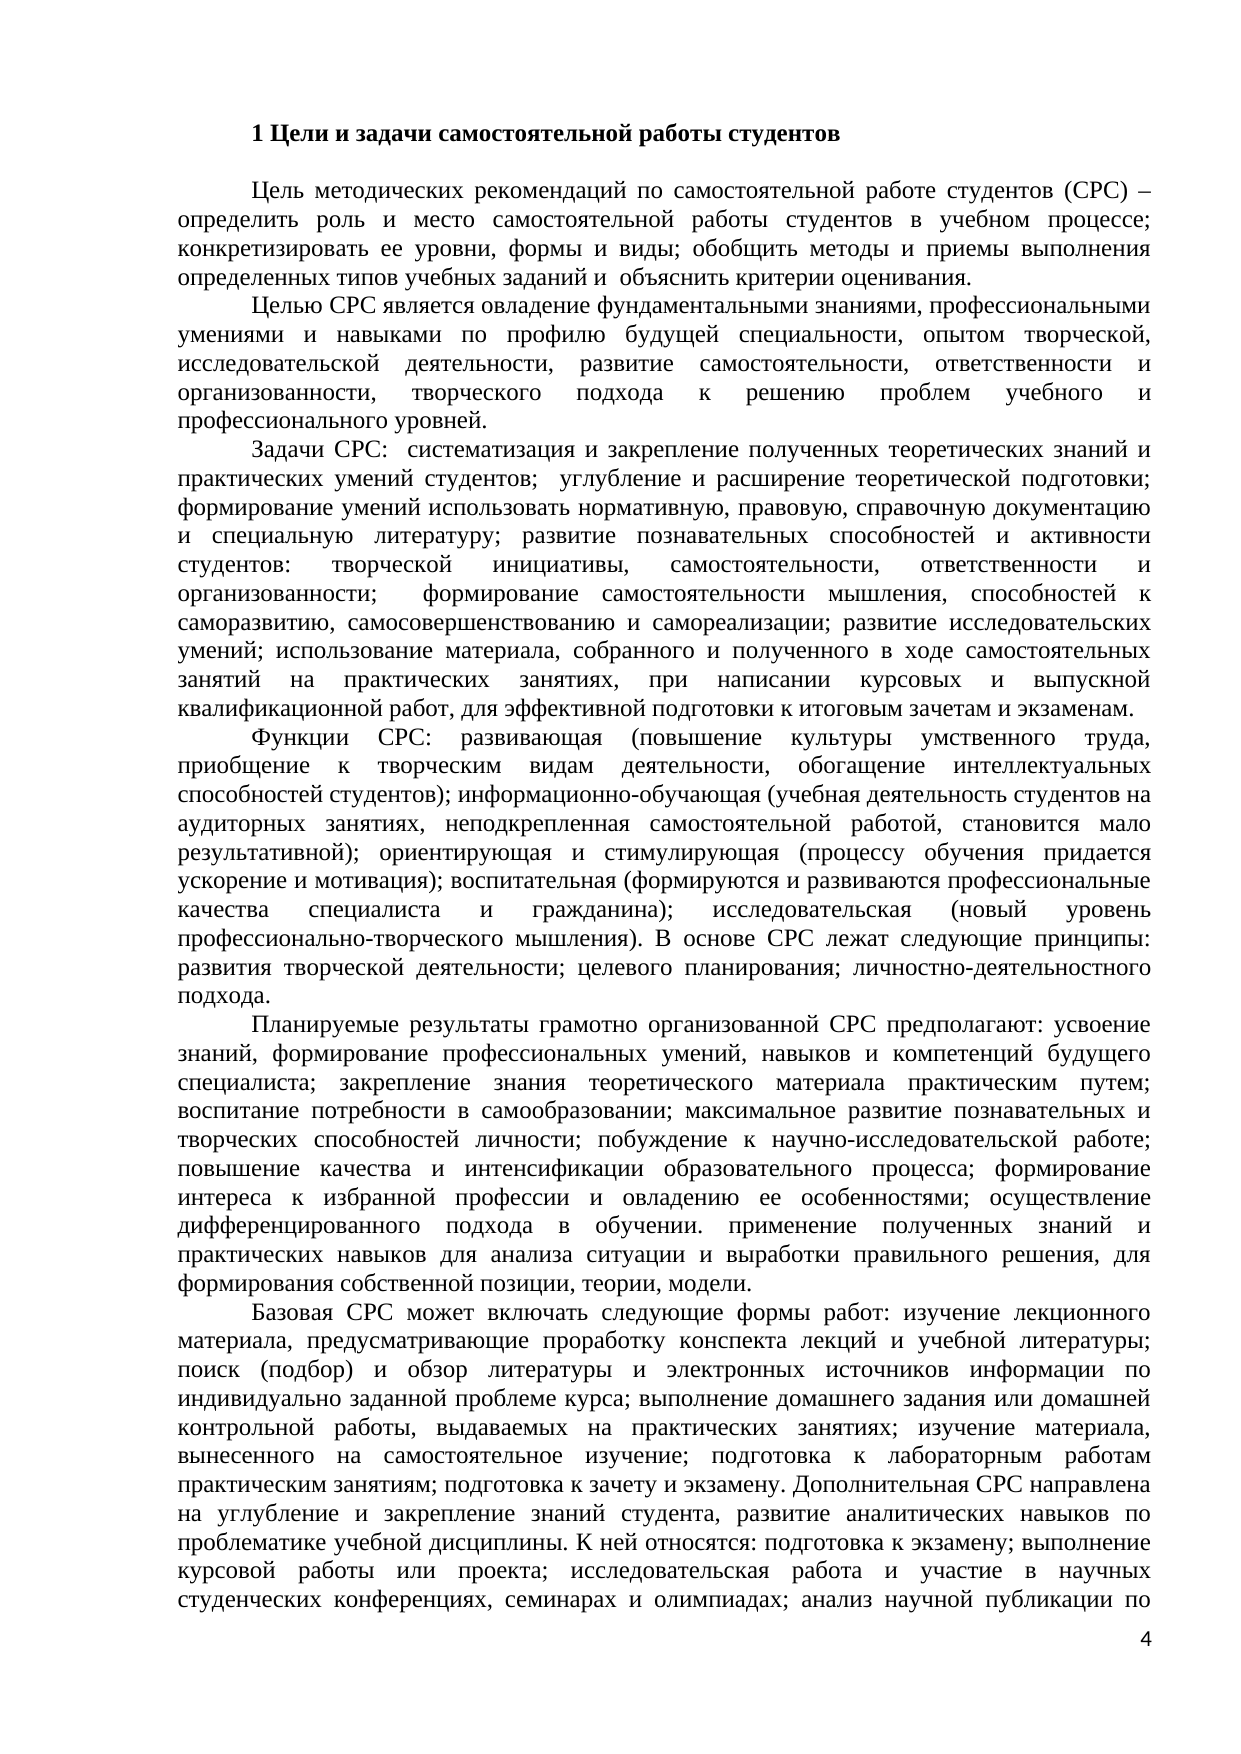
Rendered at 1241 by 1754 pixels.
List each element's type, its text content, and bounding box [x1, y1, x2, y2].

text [177, 1297, 1152, 1613]
text Целью СРС является овладение фундаментальными знаниями, профессиональными умениями и навыками по профилю будущей специальности, опытом творческой, исследовательской деятельности, развитие самостоятельности, ответственности и организованности, творческого подхода к решению проблем учебного и профессионального уровней. [177, 291, 1152, 434]
text Функции СРС: развивающая (повышение культуры умственного труда, приобщение к творческим видам деятельности, обогащение интеллектуальных способностей студентов); информационно-обучающая (учебная деятельность студентов на аудиторных занятиях, неподкрепленная самостоятельной работой, становится мало результативной); ориентирующая и стимулирующая (процессу обучения придается ускорение и мотивация); воспитательная (формируются и развиваются профессиональные качества специалиста и гражданина); исследовательская (новый уровень профессионально-творческого мышления). В основе СРС лежат следующие принципы: развития творческой деятельности; целевого планирования; личностно-деятельностного подхода. [177, 722, 1152, 1009]
text Цель методических рекомендаций по самостоятельной работе студентов (СРС) – определить роль и место самостоятельной работы студентов в учебном процессе; конкретизировать ее уровни, формы и виды; обобщить методы и приемы выполнения определенных типов учебных заданий и объяснить критерии оценивания. [177, 176, 1152, 291]
text Планируемые результаты грамотно организованной СРС предполагают: усвоение знаний, формирование профессиональных умений, навыков и компетенций будущего специалиста; закрепление знания теоретического материала практическим путем; воспитание потребности в самообразовании; максимальное развитие познавательных и творческих способностей личности; побуждение к научно-исследовательской работе; повышение качества и интенсификации образовательного процесса; формирование интереса к избранной профессии и овладению ее особенностями; осуществление дифференцированного подхода в обучении. применение полученных знаний и практических навыков для анализа ситуации и выработки правильного решения, для формирования собственной позиции, теории, модели. [177, 1009, 1152, 1297]
text Задачи СРС: систематизация и закрепление полученных теоретических знаний и практических умений студентов; углубление и расширение теоретической подготовки; формирование умений использовать нормативную, правовую, справочную документацию и специальную литературу; развитие познавательных способностей и активности студентов: творческой инициативы, самостоятельности, ответственности и организованности; формирование самостоятельности мышления, способностей к саморазвитию, самосовершенствованию и самореализации; развитие исследовательских умений; использование материала, собранного и полученного в ходе самостоятельных занятий на практических занятиях, при написании курсовых и выпускной квалификационной работ, для эффективной подготовки к итоговым зачетам и экзаменам. [177, 434, 1152, 722]
text 1 Цели и задачи самостоятельной работы студентов [177, 118, 1152, 147]
